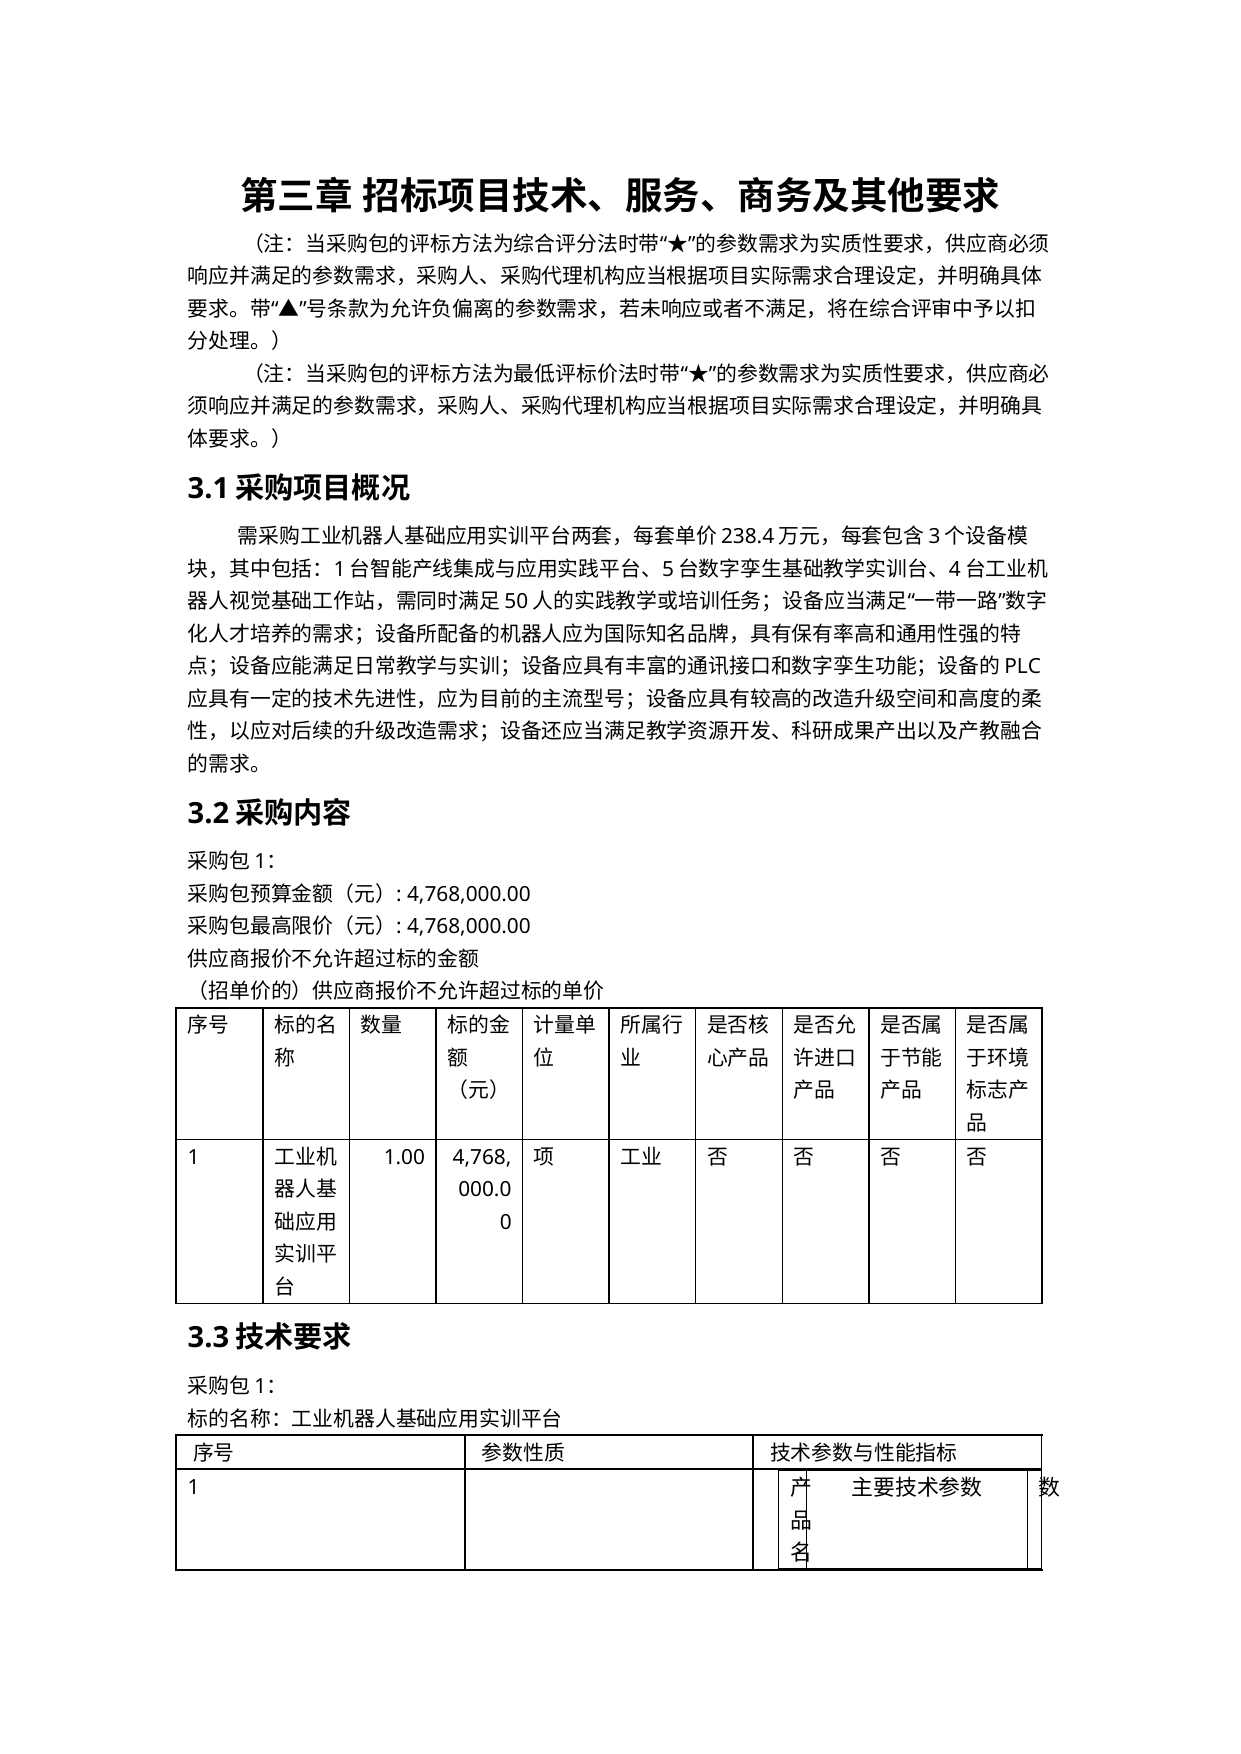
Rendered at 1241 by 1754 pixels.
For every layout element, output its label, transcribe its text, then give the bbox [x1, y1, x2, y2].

text 供应商报价不允许超过标的金额 [187, 942, 1053, 974]
text （招单价的）供应商报价不允许超过标的单价 [187, 974, 1053, 1007]
table_cell 1 [177, 1470, 464, 1569]
text 采购包最高限价（元）: 4,768,000.00 [187, 909, 1053, 942]
text 采购包1： [187, 844, 1053, 877]
table_cell [466, 1470, 752, 1569]
text 第三章 招标项目技术、服务、商务及其他要求 [187, 162, 1053, 227]
table_header 标的金额 （元） [437, 1009, 522, 1138]
text （注：当采购包的评标方法为最低评标价法时带“★”的参数需求为实质性要求，供应商必须响应并满足的参数需求，采购人、采购代理机构应当根据项目实际需求合理设定，并明确具体要求。） [187, 357, 1053, 454]
text 需采购工业机器人基础应用实训平台两套，每套单价238.4万元，每套包含3个设备模块，其中包括：1台智能产线集成与应用实践平台、5台数字孪生基础教学实训台、4台工业机器人视觉基础工作站，需同时满足50人的实践教学或培训任务；设备应当满足“一带一路”数字化人才培养的需求；设备所配备的机器人应为国际知名品牌，具有保有率高和通用性强的特点；设备应能满足日常教学与实训；设备应具有丰富的通讯接口和数字孪生功能；设备的PLC应具有一定的技术先进性，应为目前的主流型号；设备应具有较高的改造升级空间和高度的柔性，以应对后续的升级改造需求；设备还应当满足教学资源开发、科研成果产出以及产教融合的需求。 [187, 519, 1053, 779]
table_header 所属行业 [610, 1009, 695, 1138]
table_header 序号 [177, 1009, 262, 1138]
table_header 序号 [177, 1436, 464, 1468]
table_header 是否允许进口产品 [783, 1009, 868, 1138]
table_cell 项 [523, 1140, 608, 1303]
text 采购包1： [187, 1369, 1053, 1402]
table_header 技术参数与性能指标 [754, 1436, 1041, 1468]
table_cell 工业机器人基础应用实训平台 [264, 1140, 349, 1303]
table_header 是否核心产品 [696, 1009, 782, 1138]
table_cell 4,768,000.00 [437, 1140, 522, 1303]
table_cell 1.00 [350, 1140, 435, 1303]
text 3.3技术要求 [187, 1304, 1053, 1369]
table_header 计量单位 [523, 1009, 608, 1138]
table_cell 工业 [610, 1140, 695, 1303]
table_cell 否 [870, 1140, 955, 1303]
table_header 是否属于节能产品 [870, 1009, 955, 1138]
table_cell [754, 1470, 778, 1569]
table_cell [1028, 1471, 1041, 1568]
table_header 标的名称 [264, 1009, 349, 1138]
table_cell 否 [956, 1140, 1041, 1303]
text 3.2采购内容 [187, 779, 1053, 844]
text （注：当采购包的评标方法为综合评分法时带“★”的参数需求为实质性要求，供应商必须响应并满足的参数需求，采购人、采购代理机构应当根据项目实际需求合理设定，并明确具体要求。带“▲”号条款为允许负偏离的参数需求，若未响应或者不满足，将在综合评审中予以扣分处理。） [187, 227, 1053, 357]
table_header 是否属于环境标志产品 [956, 1009, 1041, 1138]
text 采购包预算金额（元）: 4,768,000.00 [187, 877, 1053, 909]
table_cell 否 [783, 1140, 868, 1303]
table_cell 否 [696, 1140, 782, 1303]
table_header 参数性质 [466, 1436, 752, 1468]
table_cell 1 [177, 1140, 262, 1303]
table_cell [779, 1471, 806, 1568]
text 3.1采购项目概况 [187, 454, 1053, 519]
table_header 数量 [350, 1009, 435, 1138]
text 标的名称：工业机器人基础应用实训平台 [187, 1402, 1053, 1434]
table_cell [807, 1471, 1027, 1568]
